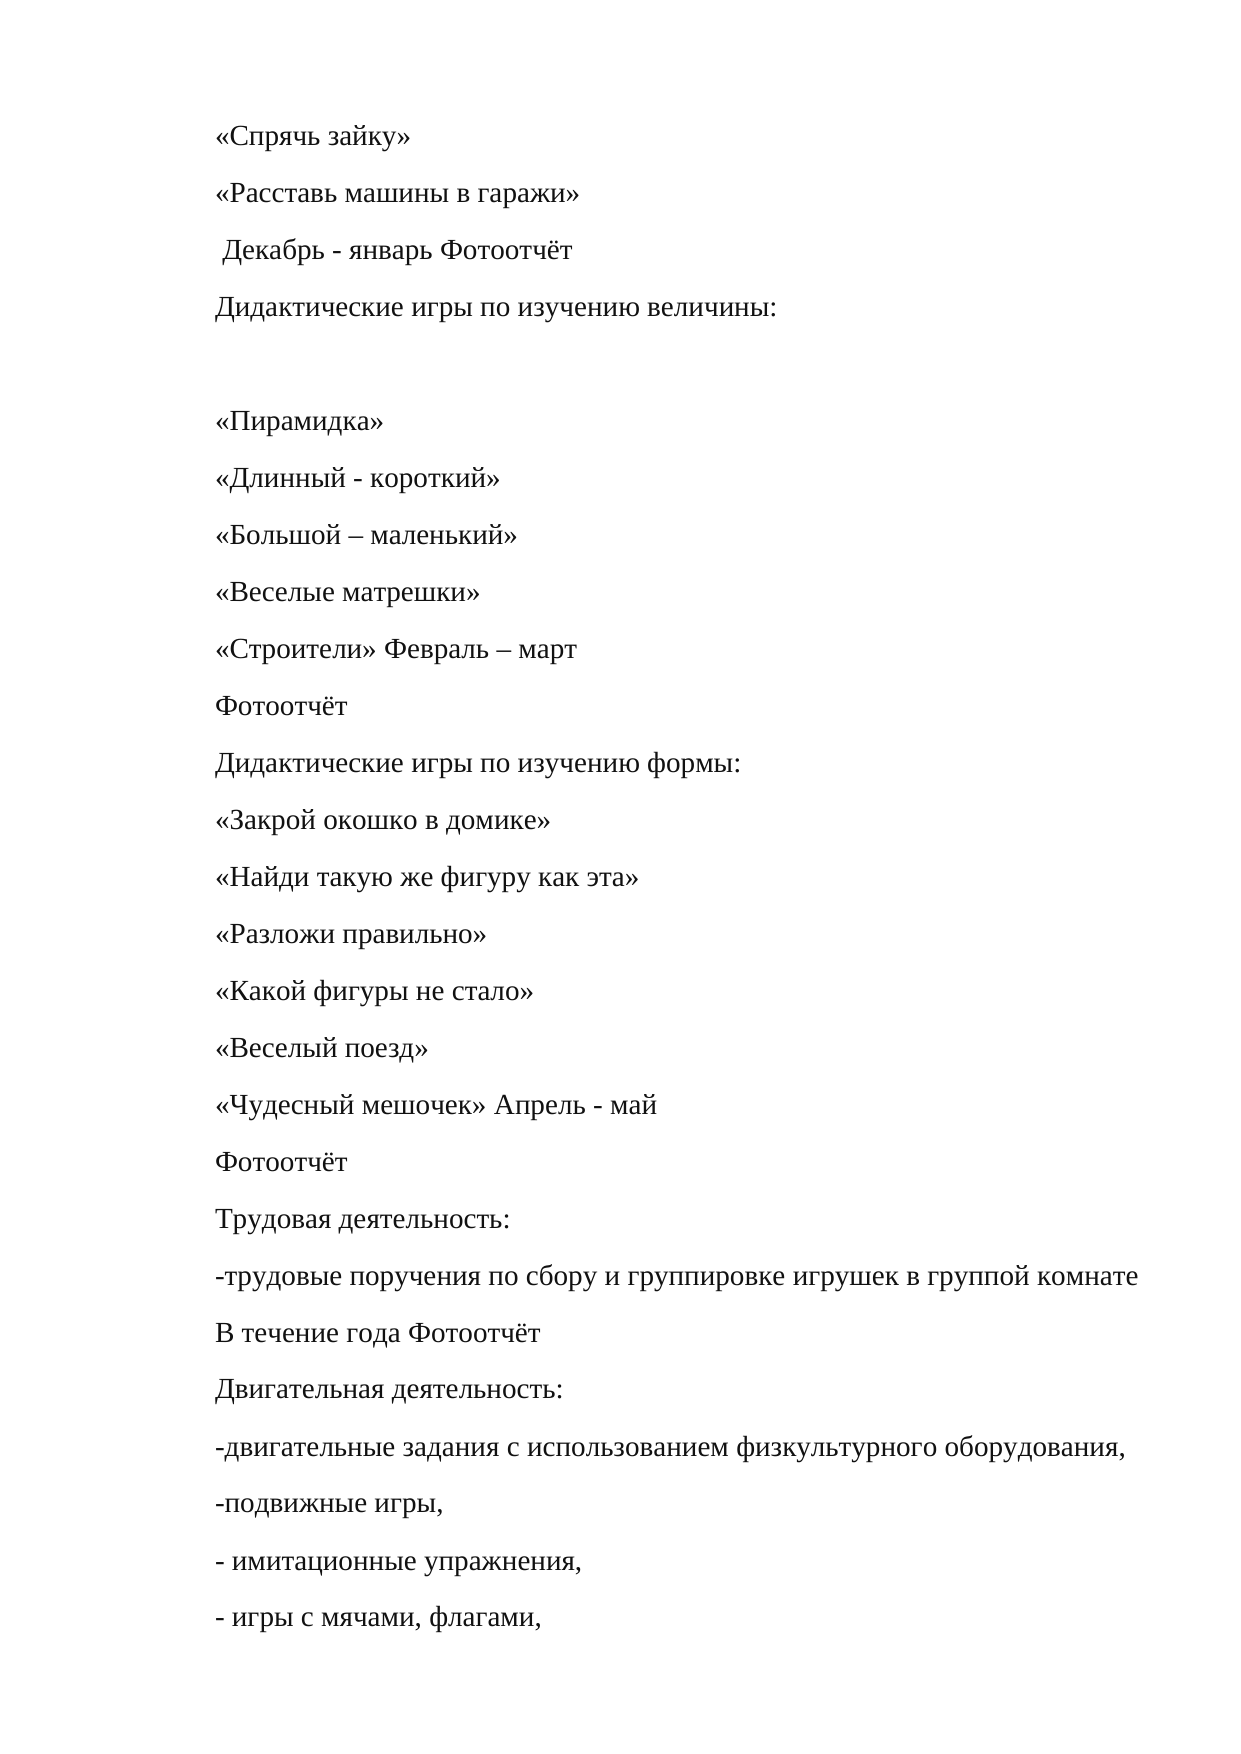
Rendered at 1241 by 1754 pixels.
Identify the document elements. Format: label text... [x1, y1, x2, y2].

text «Чудесный мешочек» Апрель - май [177, 1087, 1152, 1120]
text «Какой фигуры не стало» [177, 973, 1152, 1006]
text -двигательные задания с использованием физкультурного оборудования, [177, 1429, 1152, 1462]
text «Закрой окошко в домике» [177, 802, 1152, 835]
text «Расставь машины в гаражи» [177, 175, 1152, 209]
text «Веселые матрешки» [177, 574, 1152, 607]
text -трудовые поручения по сбору и группировке игрушек в группой комнате [177, 1258, 1152, 1291]
text Дидактические игры по изучению формы: [177, 745, 1152, 778]
text Дидактические игры по изучению величины: [177, 289, 1152, 323]
text - имитационные упражнения, [177, 1543, 1152, 1576]
text Декабрь - январь Фотоотчёт [177, 232, 1152, 266]
text «Длинный - короткий» [177, 460, 1152, 493]
text В течение года Фотоотчёт [177, 1315, 1152, 1348]
text «Веселый поезд» [177, 1030, 1152, 1063]
text «Спрячь зайку» [177, 118, 1152, 152]
text Фотоотчёт [177, 1144, 1152, 1177]
text -подвижные игры, [177, 1486, 1152, 1519]
text - игры с мячами, флагами, [177, 1599, 1152, 1633]
text «Разложи правильно» [177, 916, 1152, 949]
text «Строители» Февраль – март [177, 631, 1152, 664]
text Трудовая деятельность: [177, 1201, 1152, 1234]
text «Найди такую же фигуру как эта» [177, 859, 1152, 892]
text «Большой – маленький» [177, 517, 1152, 551]
text Двигательная деятельность: [177, 1372, 1152, 1405]
text «Пирамидка» [177, 403, 1152, 437]
text Фотоотчёт [177, 688, 1152, 721]
